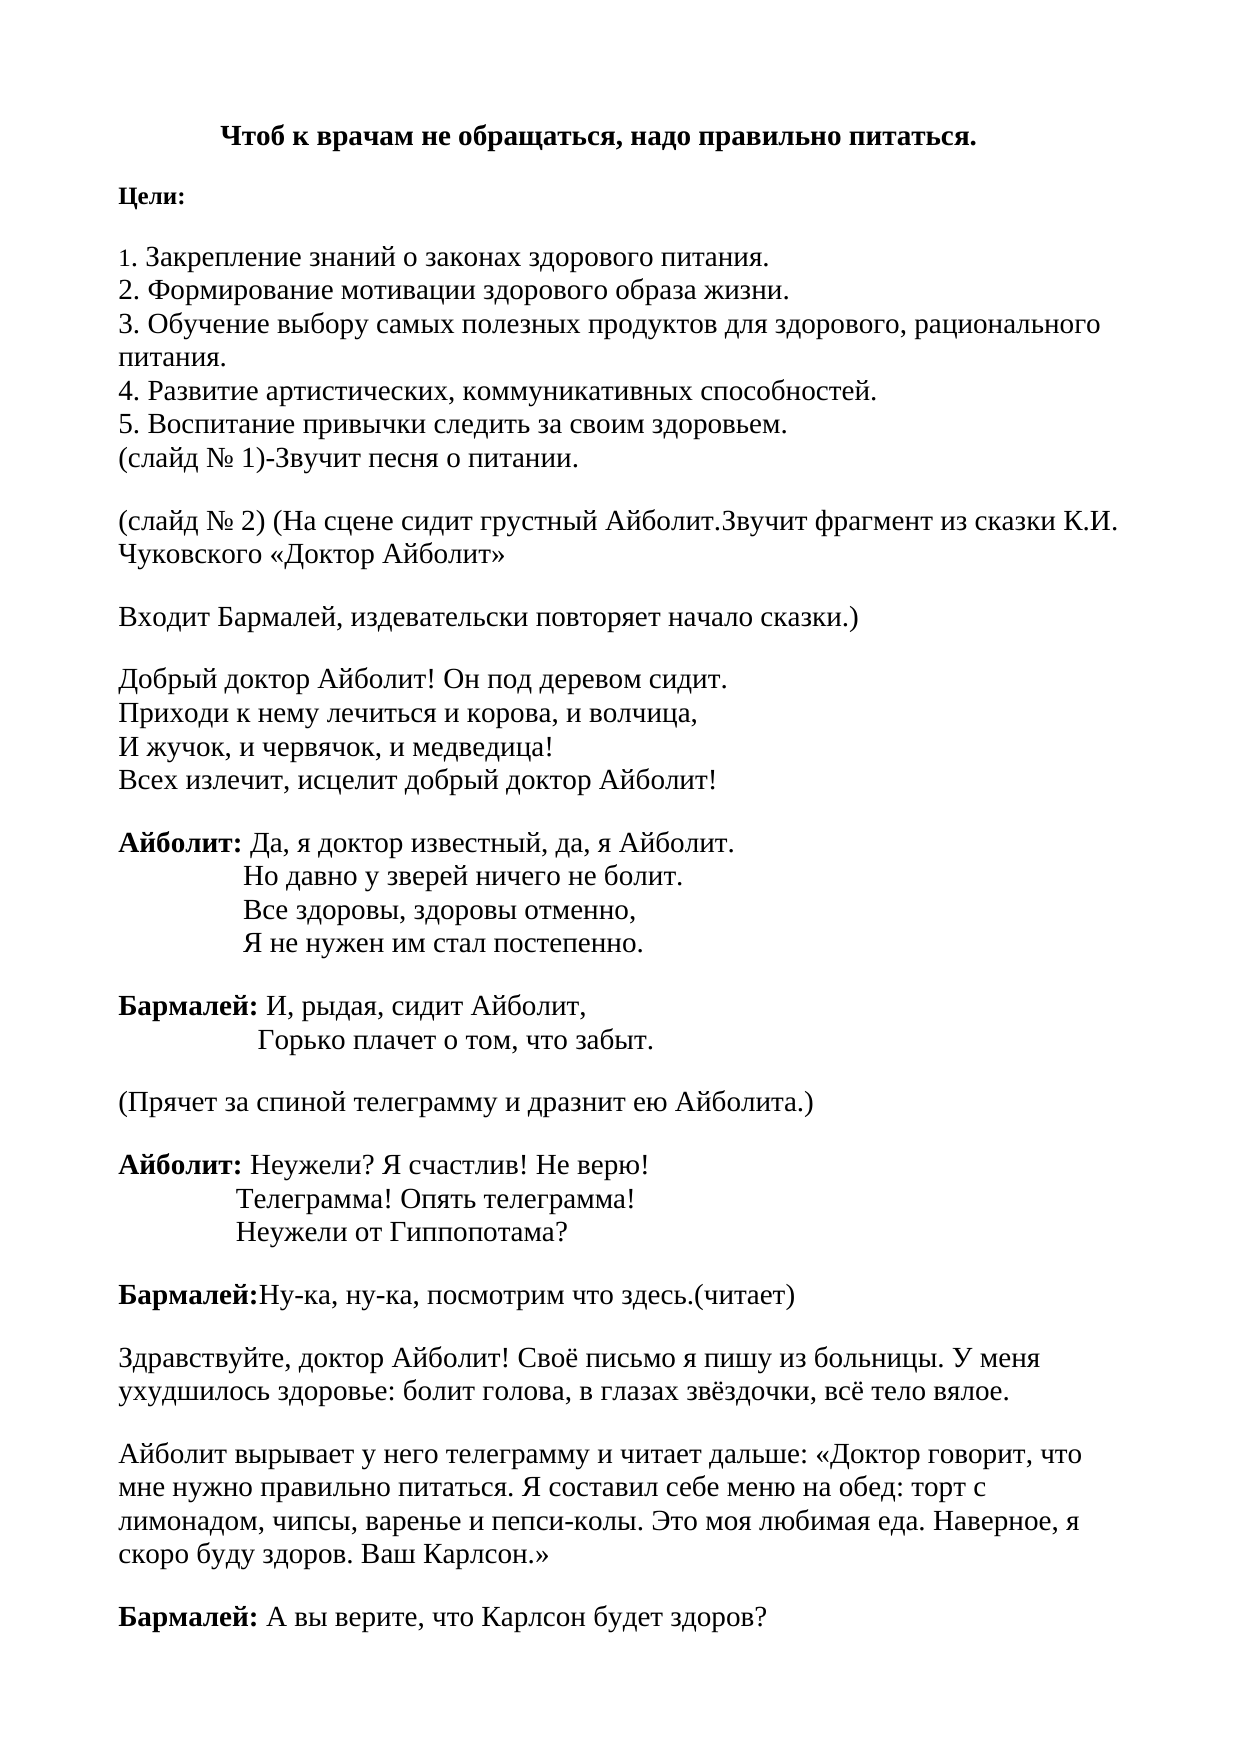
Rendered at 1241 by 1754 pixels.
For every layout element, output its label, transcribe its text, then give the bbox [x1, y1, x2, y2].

text 2. Формирование мотивации здорового образа жизни. [118, 272, 1122, 306]
text Цели: [118, 181, 1122, 209]
text (слайд № 2) (На сцене сидит грустный Айболит.Звучит фрагмент из сказки К.И. Чуковского «Доктор Айболит» [118, 503, 1122, 570]
text 5. Воспитание привычки следить за своим здоровьем. [118, 406, 1122, 440]
text 3. Обучение выбору самых полезных продуктов для здорового, рационального питания. [118, 306, 1122, 373]
text Бармалей: А вы верите, что Карлсон будет здоров? [118, 1599, 1122, 1633]
text 1. Закрепление знаний о законах здорового питания. [118, 239, 1122, 272]
text Айболит: Да, я доктор известный, да, я Айболит. Но давно у зверей ничего не болит. Все здоровы, здоровы отменно, Я не нужен им стал постепенно. [118, 825, 1122, 959]
text 4. Развитие артистических, коммуникативных способностей. [118, 373, 1122, 406]
text Добрый доктор Айболит! Он под деревом сидит. Приходи к нему лечиться и корова, и волчица, И жучок, и червячок, и медведица! Всех излечит, исцелит добрый доктор Айболит! [118, 662, 1122, 796]
text Айболит: Неужели? Я счастлив! Не верю! Телеграмма! Опять телеграмма! Неужели от Гиппопотама? [118, 1147, 1122, 1248]
text (слайд № 1)-Звучит песня о питании. [118, 440, 1122, 473]
text Чтоб к врачам не обращаться, надо правильно питаться. [118, 118, 1122, 152]
text Бармалей: И, рыдая, сидит Айболит, Горько плачет о том, что забыт. [118, 988, 1122, 1055]
text Входит Бармалей, издевательски повторяет начало сказки.) [118, 599, 1122, 632]
text Бармалей:Ну-ка, ну-ка, посмотрим что здесь.(читает) [118, 1277, 1122, 1311]
text (Прячет за спиной телеграмму и дразнит ею Айболита.) [118, 1084, 1122, 1118]
text Айболит вырывает у него телеграмму и читает дальше: «Доктор говорит, что мне нужно правильно питаться. Я составил себе меню на обед: торт с лимонадом, чипсы, варенье и пепси-колы. Это моя любимая еда. Наверное, я скоро буду здоров. Ваш Карлсон.» [118, 1436, 1122, 1570]
text Здравствуйте, доктор Айболит! Своё письмо я пишу из больницы. У меня ухудшилось здоровье: болит голова, в глазах звёздочки, всё тело вялое. [118, 1340, 1122, 1407]
